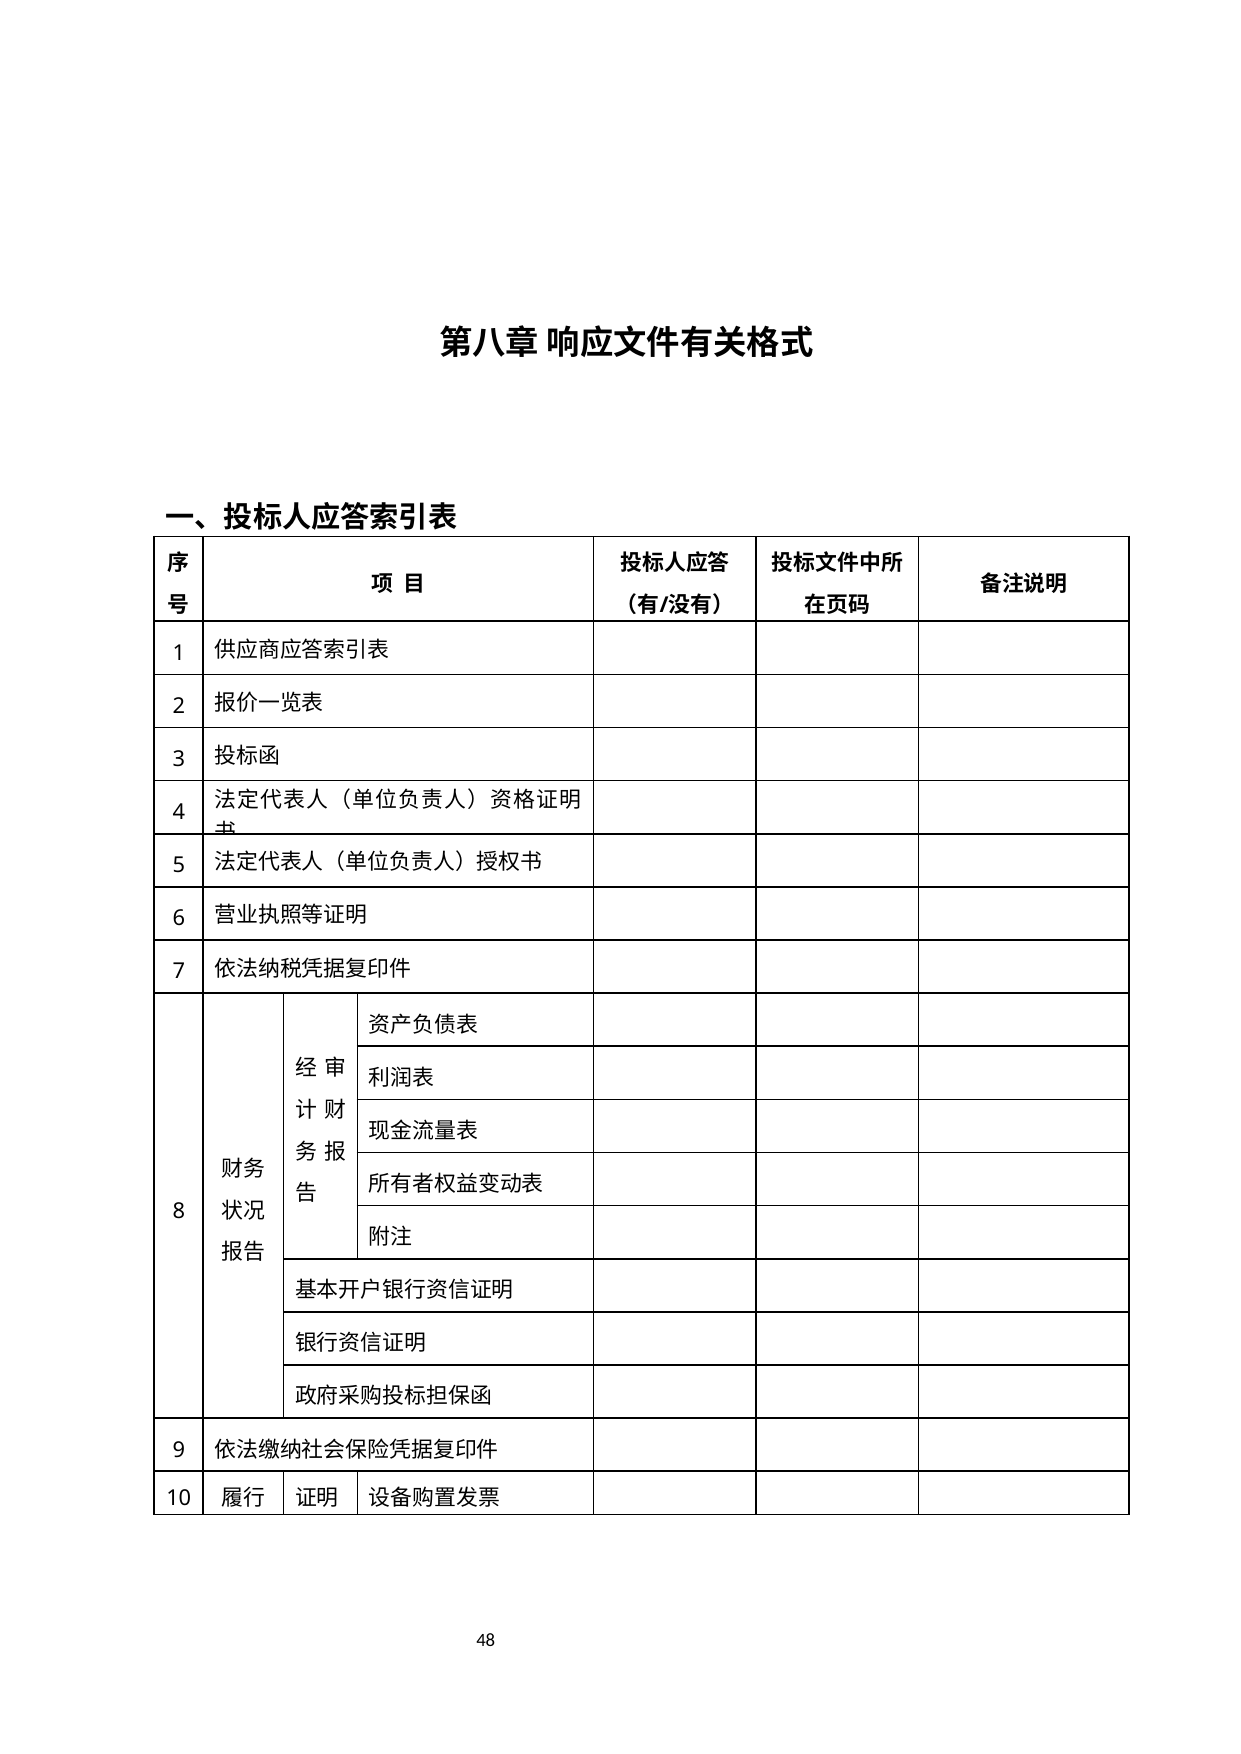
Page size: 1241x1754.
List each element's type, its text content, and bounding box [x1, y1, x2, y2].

table_cell [919, 941, 1128, 992]
table_cell 3 [155, 728, 202, 780]
table_cell 8 [155, 994, 202, 1417]
table_cell [757, 1153, 918, 1205]
table_cell 报价一览表 [204, 675, 593, 727]
table_cell 供应商应答索引表 [204, 622, 593, 673]
table_cell [919, 1153, 1128, 1205]
table_cell [594, 994, 755, 1045]
table_cell [757, 1366, 918, 1417]
table_cell 证明材料 [284, 1472, 357, 1514]
table_cell [594, 941, 755, 992]
table_cell 1 [155, 622, 202, 673]
table_cell [919, 1419, 1128, 1470]
table_cell [594, 728, 755, 780]
table_cell [757, 728, 918, 780]
table_cell [919, 781, 1128, 833]
table_cell [757, 1047, 918, 1098]
table_cell 现金流量表 [358, 1100, 593, 1152]
table_header 投标文件中所在页码 [757, 537, 918, 620]
table_cell 2 [155, 675, 202, 727]
table_cell [757, 994, 918, 1045]
table_cell [594, 1153, 755, 1205]
table_cell 营业执照等证明 [204, 888, 593, 939]
table_cell [919, 835, 1128, 886]
table_cell [594, 835, 755, 886]
table_header 备注说明 [919, 537, 1128, 620]
table_cell [757, 888, 918, 939]
table_cell [757, 1419, 918, 1470]
table_cell [919, 888, 1128, 939]
table_cell [594, 1047, 755, 1098]
table_cell [757, 1472, 918, 1514]
table_cell [919, 675, 1128, 727]
table_cell 10 [155, 1472, 202, 1514]
table_cell 依法纳税凭据复印件 [204, 941, 593, 992]
table_header 投标人应答 （有/没有） [594, 537, 755, 620]
table_cell [919, 1206, 1128, 1258]
table_cell [594, 1366, 755, 1417]
table_cell [919, 1260, 1128, 1311]
table_cell [919, 994, 1128, 1045]
table_cell [919, 1100, 1128, 1152]
list 一、投标人应答索引表 [165, 494, 1087, 536]
table_cell 政府采购投标担保函 [284, 1366, 593, 1417]
table_cell 履行合同能力 [204, 1472, 283, 1514]
table_cell [757, 1313, 918, 1364]
table_cell [757, 622, 918, 673]
table_cell [757, 1260, 918, 1311]
table_cell 财务状况报告 [204, 994, 283, 1417]
table_cell 法定代表人（单位负责人）资格证明书 [204, 781, 593, 833]
table_cell 基本开户银行资信证明 [284, 1260, 593, 1311]
table_cell 所有者权益变动表 [358, 1153, 593, 1205]
table_cell 利润表 [358, 1047, 593, 1098]
text 第八章 响应文件有关格式 [165, 307, 1087, 372]
table_cell 5 [155, 835, 202, 886]
table_cell 6 [155, 888, 202, 939]
table_cell [757, 941, 918, 992]
table_cell 依法缴纳社会保险凭据复印件 [204, 1419, 593, 1470]
table_cell [757, 835, 918, 886]
table_cell [919, 728, 1128, 780]
table_cell [594, 1472, 755, 1514]
table_cell [594, 1206, 755, 1258]
table_cell 9 [155, 1419, 202, 1470]
table_cell [919, 1313, 1128, 1364]
table_cell [919, 1366, 1128, 1417]
table_header 序号 [155, 537, 202, 620]
table_cell [594, 781, 755, 833]
table_cell [594, 675, 755, 727]
table_cell 资产负债表 [358, 994, 593, 1045]
table_cell [594, 622, 755, 673]
table_cell 4 [155, 781, 202, 833]
table_cell [757, 1206, 918, 1258]
table_cell [919, 622, 1128, 673]
table_cell [594, 1313, 755, 1364]
table_cell 法定代表人（单位负责人）授权书 [204, 835, 593, 886]
table_header 项 目 [204, 537, 593, 620]
table_cell 7 [155, 941, 202, 992]
table_cell [594, 1419, 755, 1470]
table_cell 经审计财务报告 [284, 994, 357, 1258]
table_cell 投标函 [204, 728, 593, 780]
table_cell [594, 888, 755, 939]
table_cell [757, 781, 918, 833]
table_cell 附注 [358, 1206, 593, 1258]
table_cell [594, 1100, 755, 1152]
table_cell [919, 1472, 1128, 1514]
table_cell [919, 1047, 1128, 1098]
table_cell [757, 1100, 918, 1152]
table_cell 银行资信证明 [284, 1313, 593, 1364]
table_cell 设备购置发票 [358, 1472, 593, 1514]
table_cell [757, 675, 918, 727]
table_cell [594, 1260, 755, 1311]
